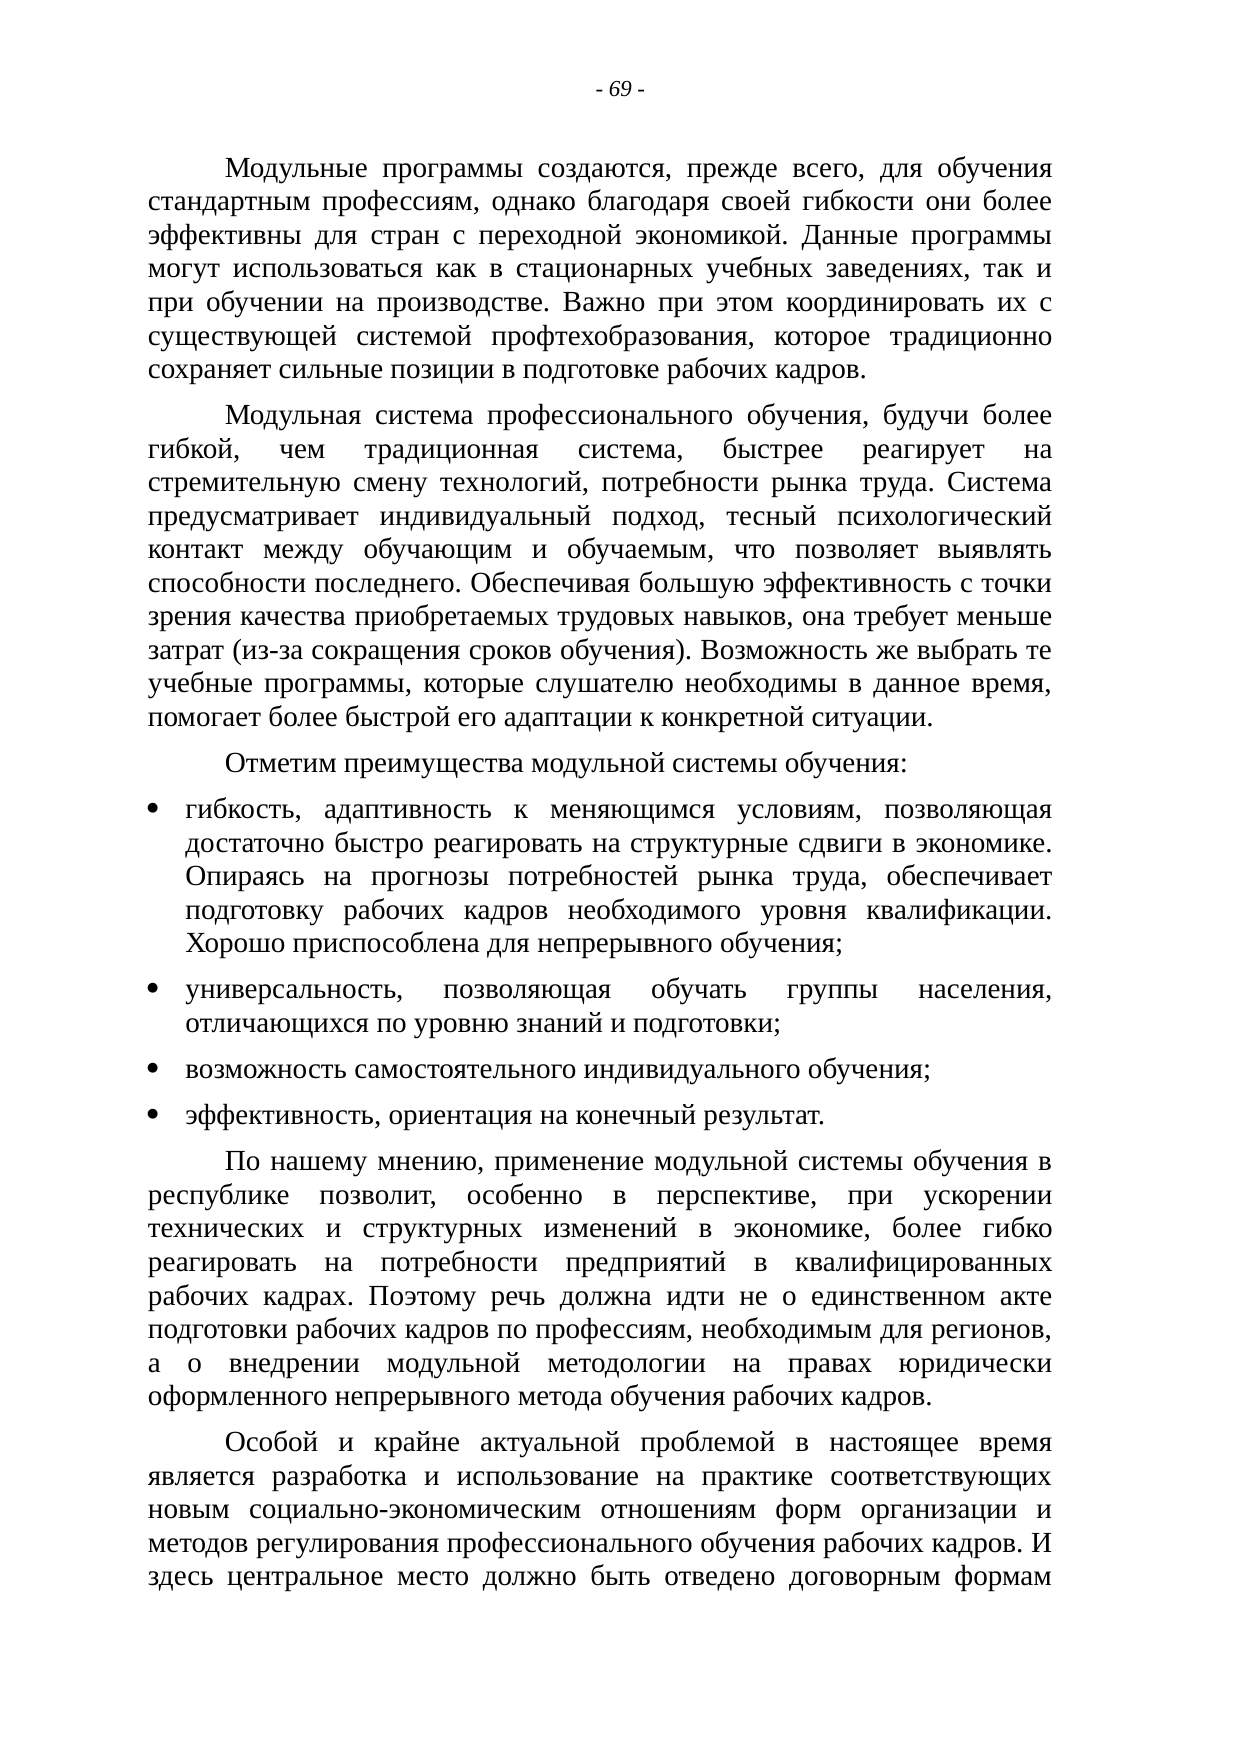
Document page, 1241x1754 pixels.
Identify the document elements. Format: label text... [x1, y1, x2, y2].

list универсальность, позволяющая обучать группы населения, отличающихся по уровню знаний и подготовки; [148, 972, 1053, 1039]
list возможность самостоятельного индивидуального обучения; [148, 1051, 1053, 1085]
text Модульная система профессионального обучения, будучи более гибкой, чем традиционная система, быстрее реагирует на стремительную смену технологий, потребности рынка труда. Система предусматривает индивидуальный подход, тесный психологический контакт между обучающим и обучаемым, что позволяет выявлять способности последнего. Обеспечивая большую эффективность с точки зрения качества приобретаемых трудовых навыков, она требует меньше затрат (из-за сокращения сроков обучения). Возможность же выбрать те учебные программы, которые слушателю необходимы в данное время, помогает более быстрой его адаптации к конкретной ситуации. [148, 397, 1053, 733]
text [148, 1424, 1053, 1592]
text Отметим преимущества модульной системы обучения: [148, 745, 1053, 779]
text Модульные программы создаются, прежде всего, для обучения стандартным профессиям, однако благодаря своей гибкости они более эффективны для стран с переходной экономикой. Данные программы могут использоваться как в стационарных учебных заведениях, так и при обучении на производстве. Важно при этом координировать их с существующей системой профтехобразования, которое традиционно сохраняет сильные позиции в подготовке рабочих кадров. [148, 150, 1053, 385]
list эффективность, ориентация на конечный результат. [148, 1097, 1053, 1131]
text По нашему мнению, применение модульной системы обучения в республике позволит, особенно в перспективе, при ускорении технических и структурных изменений в экономике, более гибко реагировать на потребности предприятий в квалифицированных рабочих кадрах. Поэтому речь должна идти не о единственном акте подготовки рабочих кадров по профессиям, необходимым для регионов, а о внедрении модульной методологии на правах юридически оформленного непрерывного метода обучения рабочих кадров. [148, 1143, 1053, 1412]
list гибкость, адаптивность к меняющимся условиям, позволяющая достаточно быстро реагировать на структурные сдвиги в экономике. Опираясь на прогнозы потребностей рынка труда, обеспечивает подготовку рабочих кадров необходимого уровня квалификации. Хорошо приспособлена для непрерывного обучения; [148, 791, 1053, 959]
